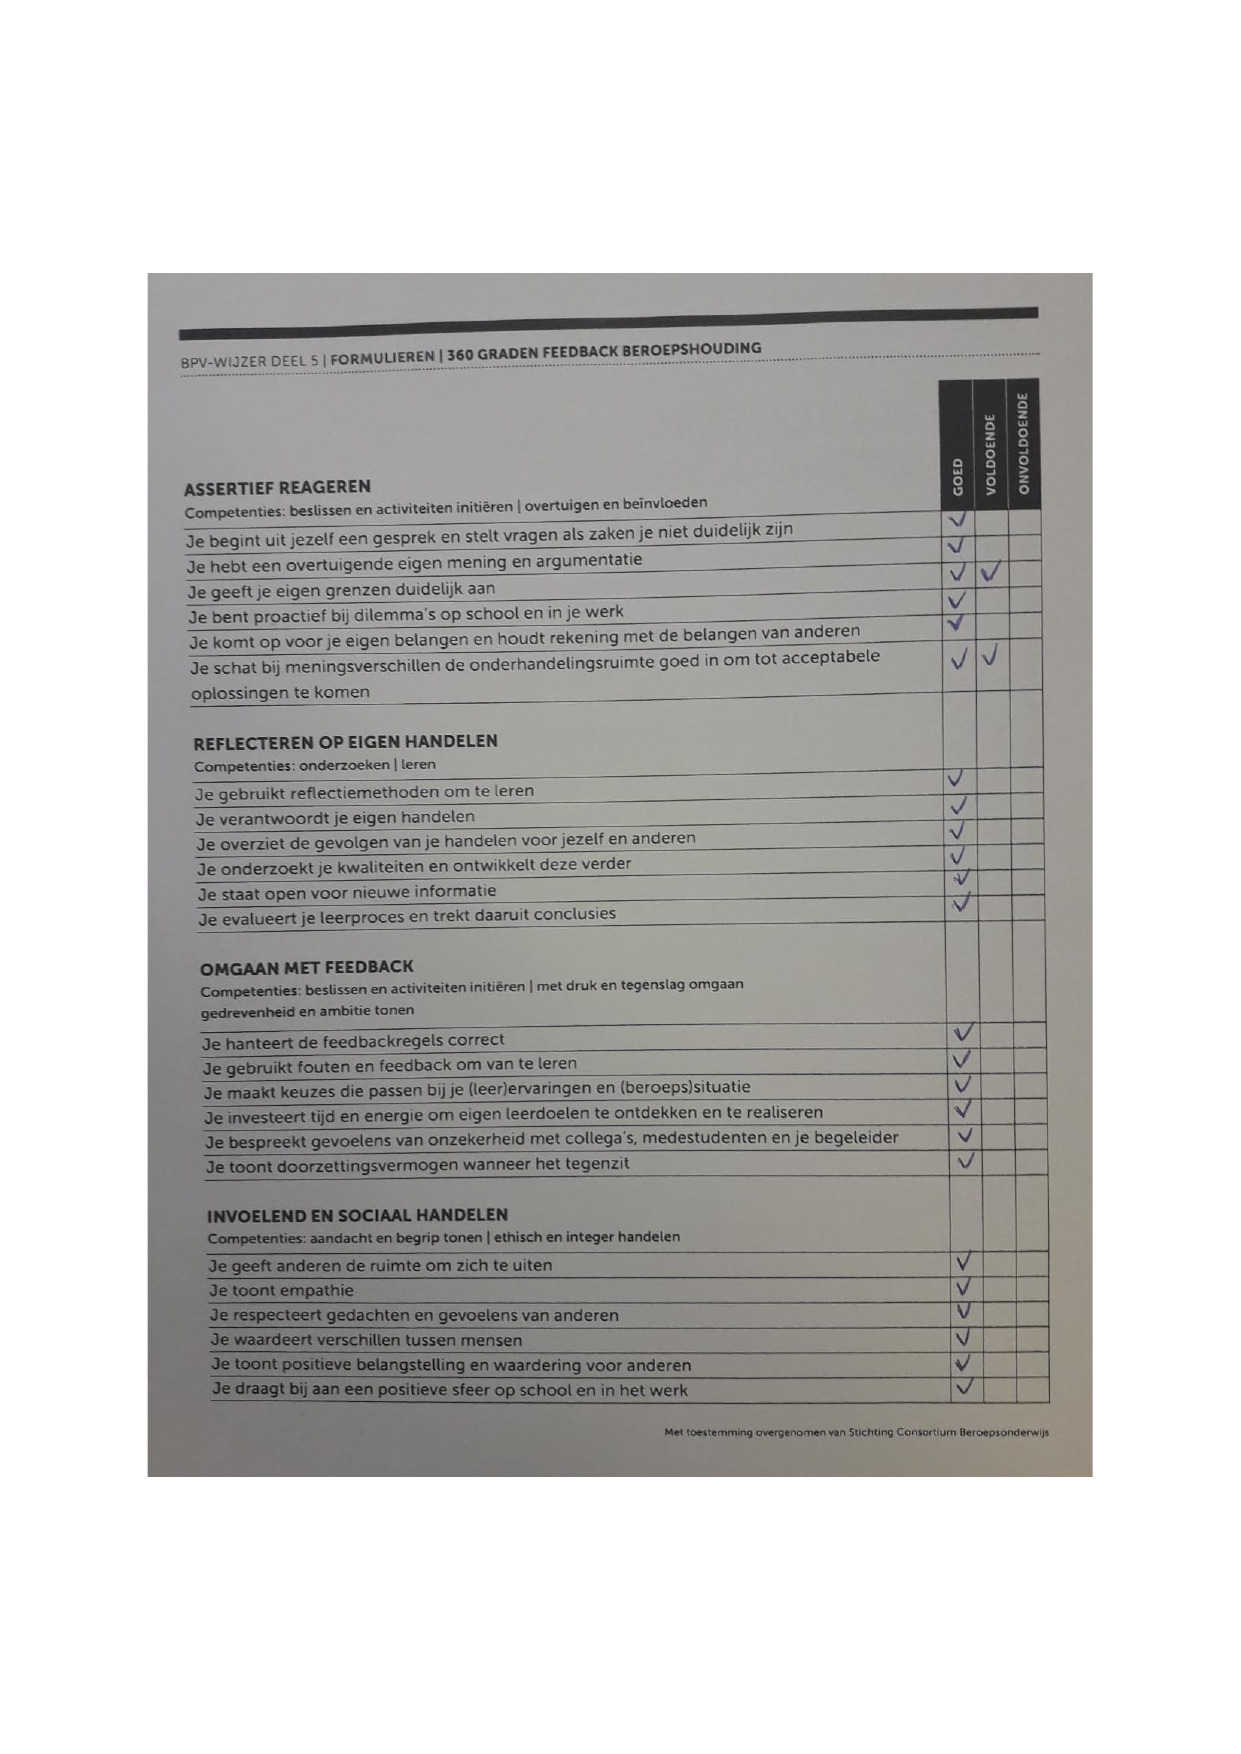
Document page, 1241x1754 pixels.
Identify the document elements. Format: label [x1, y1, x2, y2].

picture [147, 273, 1093, 1477]
